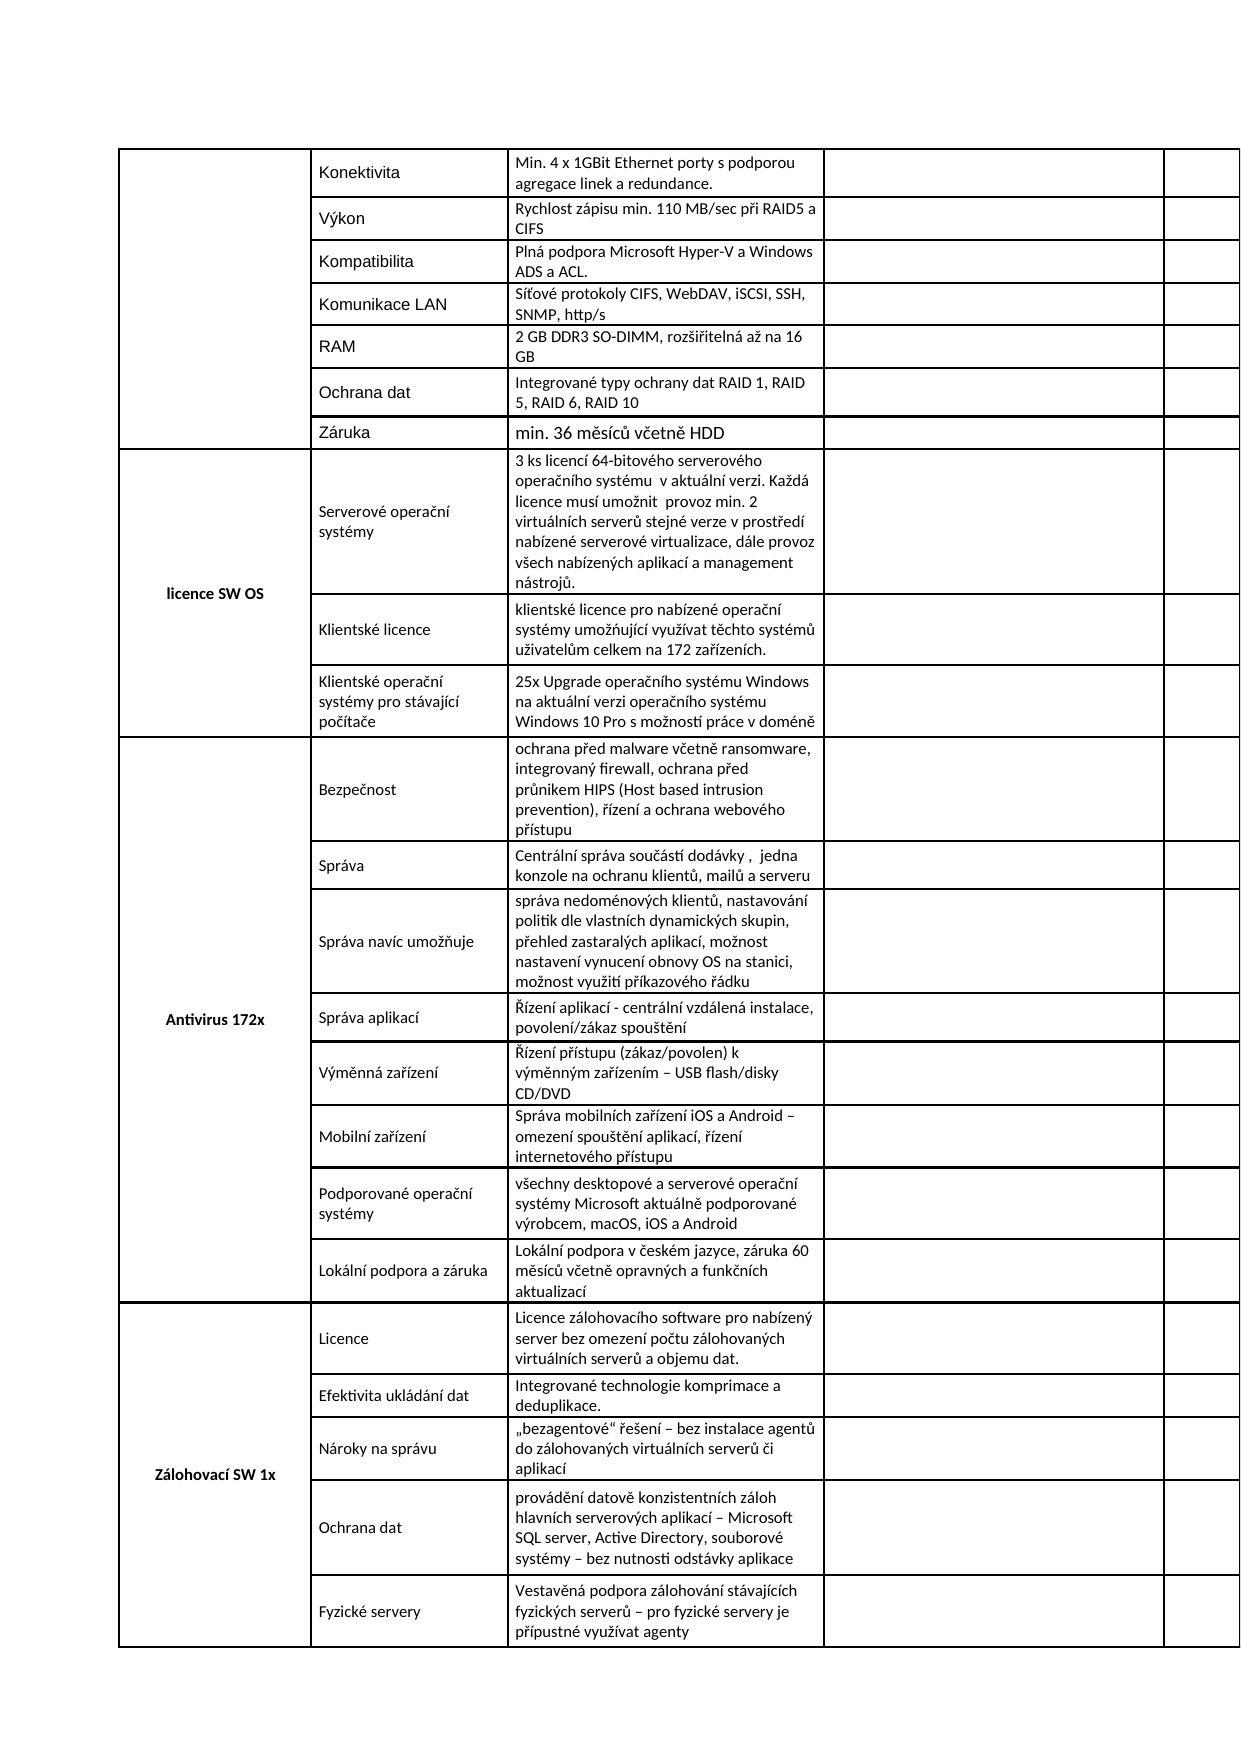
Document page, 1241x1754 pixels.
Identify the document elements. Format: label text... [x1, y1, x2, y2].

table_cell Integrované technologie komprimace a deduplikace. [509, 1375, 823, 1416]
table_cell RAM [312, 326, 507, 367]
table_cell Ochrana dat [312, 369, 507, 415]
table_cell Lokální podpora a záruka [312, 1240, 507, 1301]
table_cell Výměnná zařízení [312, 1043, 507, 1103]
table_cell Klientské operační systémy pro stávající počítače [312, 666, 507, 736]
table_cell Lokální podpora v českém jazyce, záruka 60 měsíců včetně opravných a funkčních aktualizací [509, 1240, 823, 1301]
table_cell [1165, 1576, 1239, 1646]
table_cell [1165, 890, 1239, 992]
table_cell [825, 450, 1163, 592]
table_cell [1165, 1240, 1239, 1301]
table_cell Rychlost zápisu min. 110 MB/sec při RAID5 a CIFS [509, 198, 823, 239]
table_cell [825, 842, 1163, 888]
table_cell [1165, 994, 1239, 1040]
table_cell Licence zálohovacího software pro nabízený server bez omezení počtu zálohovaných virtuálních serverů a objemu dat. [509, 1304, 823, 1373]
table_cell Komunikace LAN [312, 284, 507, 324]
table_cell Správa mobilních zařízení iOS a Android – omezení spouštění aplikací, řízení internetového přístupu [509, 1106, 823, 1166]
table_cell Záruka [312, 418, 507, 448]
table_cell [825, 1106, 1163, 1166]
table_cell všechny desktopové a serverové operační systémy Microsoft aktuálně podporované výrobcem, macOS, iOS a Android [509, 1169, 823, 1238]
table_cell [1165, 1481, 1239, 1574]
table_cell [825, 369, 1163, 415]
table_cell Min. 4 x 1GBit Ethernet porty s podporou agregace linek a redundance. [509, 150, 823, 196]
table_cell [825, 994, 1163, 1040]
table_cell Centrální správa součástí dodávky , jedna konzole na ochranu klientů, mailů a serveru [509, 842, 823, 888]
table_cell 25x Upgrade operačního systému Windows na aktuální verzi operačního systému Windows 10 Pro s možností práce v doméně [509, 666, 823, 736]
table_cell [1165, 418, 1239, 448]
table_cell min. 36 měsíců včetně HDD [509, 418, 823, 448]
table_cell [825, 666, 1163, 736]
table_cell [1165, 1106, 1239, 1166]
table_cell provádění datově konzistentních záloh hlavních serverových aplikací – Microsoft SQL server, Active Directory, souborové systémy – bez nutnosti odstávky aplikace [509, 1481, 823, 1574]
table_cell [1165, 1304, 1239, 1373]
table_cell Efektivita ukládání dat [312, 1375, 507, 1416]
table_cell [1165, 150, 1239, 196]
table_cell [825, 1169, 1163, 1238]
table_cell [825, 1375, 1163, 1416]
table_cell Mobilní zařízení [312, 1106, 507, 1166]
table_cell [1165, 241, 1239, 282]
table_cell Správa [312, 842, 507, 888]
table_cell Antivirus 172x [120, 738, 310, 1301]
table_cell [825, 418, 1163, 448]
table_cell [825, 1576, 1163, 1646]
table_cell Integrované typy ochrany dat RAID 1, RAID 5, RAID 6, RAID 10 [509, 369, 823, 415]
table_cell [825, 284, 1163, 324]
table_cell [1165, 595, 1239, 664]
table_cell [1165, 1375, 1239, 1416]
table_cell Nároky na správu [312, 1418, 507, 1479]
table_cell [1165, 1169, 1239, 1238]
table_cell [825, 1304, 1163, 1373]
table_cell [1165, 369, 1239, 415]
table_cell Kompatibilita [312, 241, 507, 282]
table_cell [1165, 450, 1239, 592]
table_cell [1165, 738, 1239, 840]
table_cell licence SW OS [120, 450, 310, 736]
table_cell 3 ks licencí 64-bitového serverového operačního systému v aktuální verzi. Každá licence musí umožnit provoz min. 2 virtuálních serverů stejné verze v prostředí nabízené serverové virtualizace, dále provoz všech nabízených aplikací a management nástrojů. [509, 450, 823, 592]
table_cell [825, 1418, 1163, 1479]
table_cell „bezagentové“ řešení – bez instalace agentů do zálohovaných virtuálních serverů či aplikací [509, 1418, 823, 1479]
table_cell Řízení přístupu (zákaz/povolen) k výměnným zařízením – USB flash/disky CD/DVD [509, 1043, 823, 1103]
table_cell [825, 595, 1163, 664]
table_cell Ochrana dat [312, 1481, 507, 1574]
table_cell [825, 738, 1163, 840]
table_cell [825, 1043, 1163, 1103]
table_cell [1165, 326, 1239, 367]
table_cell [1165, 666, 1239, 736]
table_cell Konektivita [312, 150, 507, 196]
table_cell [1165, 842, 1239, 888]
table_cell [825, 241, 1163, 282]
table_cell Řízení aplikací - centrální vzdálená instalace, povolení/zákaz spouštění [509, 994, 823, 1040]
table_cell Bezpečnost [312, 738, 507, 840]
table_cell Výkon [312, 198, 507, 239]
table_cell Plná podpora Microsoft Hyper-V a Windows ADS a ACL. [509, 241, 823, 282]
table_cell Serverové operační systémy [312, 450, 507, 592]
table_cell Zálohovací SW 1x [120, 1304, 310, 1646]
table_cell Licence [312, 1304, 507, 1373]
table_cell [1165, 1418, 1239, 1479]
table_cell správa nedoménových klientů, nastavování politik dle vlastních dynamických skupin, přehled zastaralých aplikací, možnost nastavení vynucení obnovy OS na stanici, možnost využití příkazového řádku [509, 890, 823, 992]
table_cell ochrana před malware včetně ransomware, integrovaný firewall, ochrana před průnikem HIPS (Host based intrusion prevention), řízení a ochrana webového přístupu [509, 738, 823, 840]
table_cell Podporované operační systémy [312, 1169, 507, 1238]
table_cell [1165, 1043, 1239, 1103]
table_cell Klientské licence [312, 595, 507, 664]
table_cell Síťové protokoly CIFS, WebDAV, iSCSI, SSH, SNMP, http/s [509, 284, 823, 324]
table_cell klientské licence pro nabízené operační systémy umožńující využívat těchto systémů uživatelům celkem na 172 zařízeních. [509, 595, 823, 664]
table_cell Fyzické servery [312, 1576, 507, 1646]
table_cell [825, 150, 1163, 196]
table_cell [825, 1240, 1163, 1301]
table_cell Správa navíc umožňuje [312, 890, 507, 992]
table_cell [825, 198, 1163, 239]
table_cell Správa aplikací [312, 994, 507, 1040]
table_cell [1165, 198, 1239, 239]
table_cell [825, 1481, 1163, 1574]
table_cell [1165, 284, 1239, 324]
table_cell [825, 326, 1163, 367]
table_cell [825, 890, 1163, 992]
table_cell 2 GB DDR3 SO-DIMM, rozšiřitelná až na 16 GB [509, 326, 823, 367]
table_cell Vestavěná podpora zálohování stávajících fyzických serverů – pro fyzické servery je přípustné využívat agenty [509, 1576, 823, 1646]
